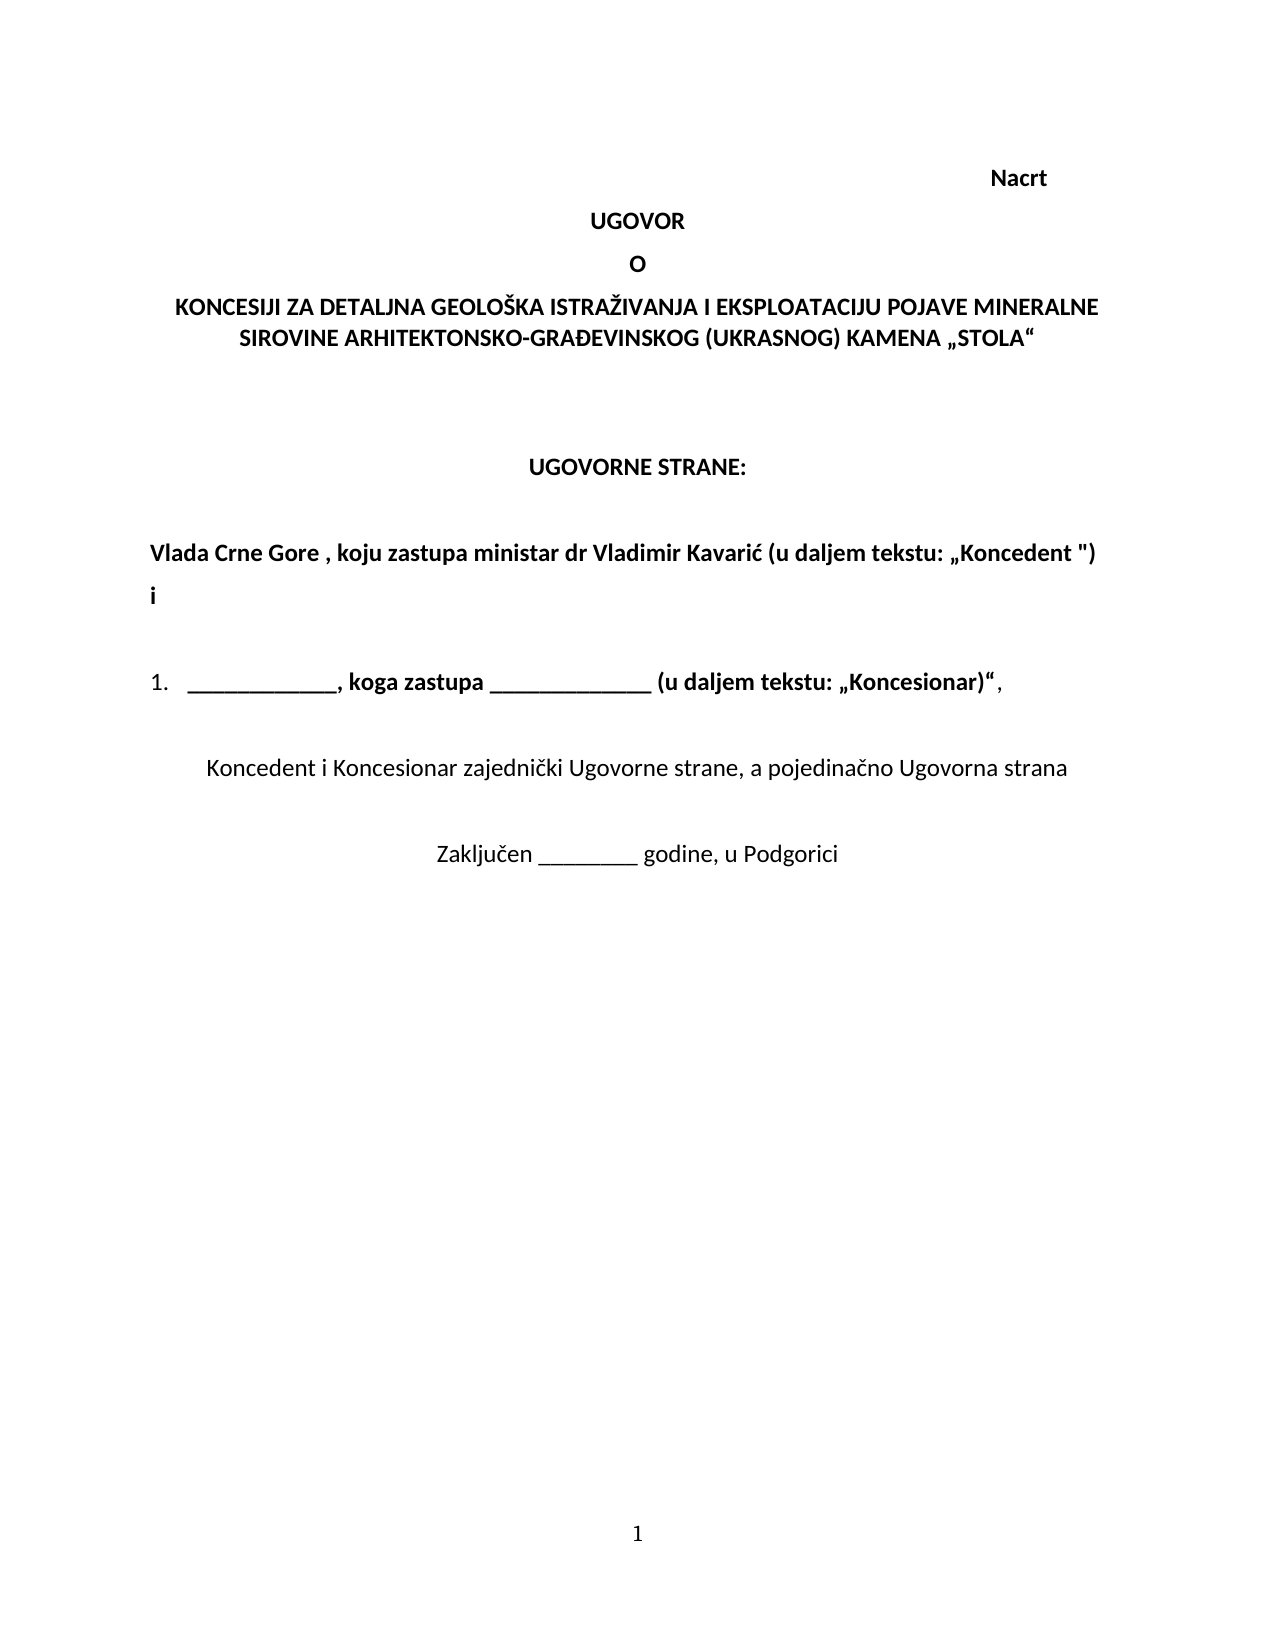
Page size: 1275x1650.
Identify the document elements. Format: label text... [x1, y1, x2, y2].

text Vlada Crne Gore , koju zastupa ministar dr Vladimir Kavarić (u daljem tekstu: „Koncedent ") [150, 537, 1125, 568]
text UGOVORNE STRANE: [150, 451, 1125, 482]
text KONCESIJI ZA DETALJNA GEOLOŠKA ISTRAŽIVANJA I EKSPLOATACIJU POJAVE MINERALNE SIROVINE ARHITEKTONSKO-GRAĐEVINSKOG (UKRASNOG) KAMENA „STOLA“ [150, 292, 1125, 353]
text Koncedent i Koncesionar zajednički Ugovorne strane, a pojedinačno Ugovorna strana [150, 752, 1125, 783]
text i [150, 580, 1125, 611]
text Zaključen ________ godine, u Podgorici [150, 838, 1125, 869]
text O [150, 248, 1125, 279]
list ____________, koga zastupa _____________ (u daljem tekstu: „Koncesionar)“, [150, 666, 1125, 697]
text Nacrt [150, 162, 1125, 193]
text UGOVOR [150, 206, 1125, 236]
